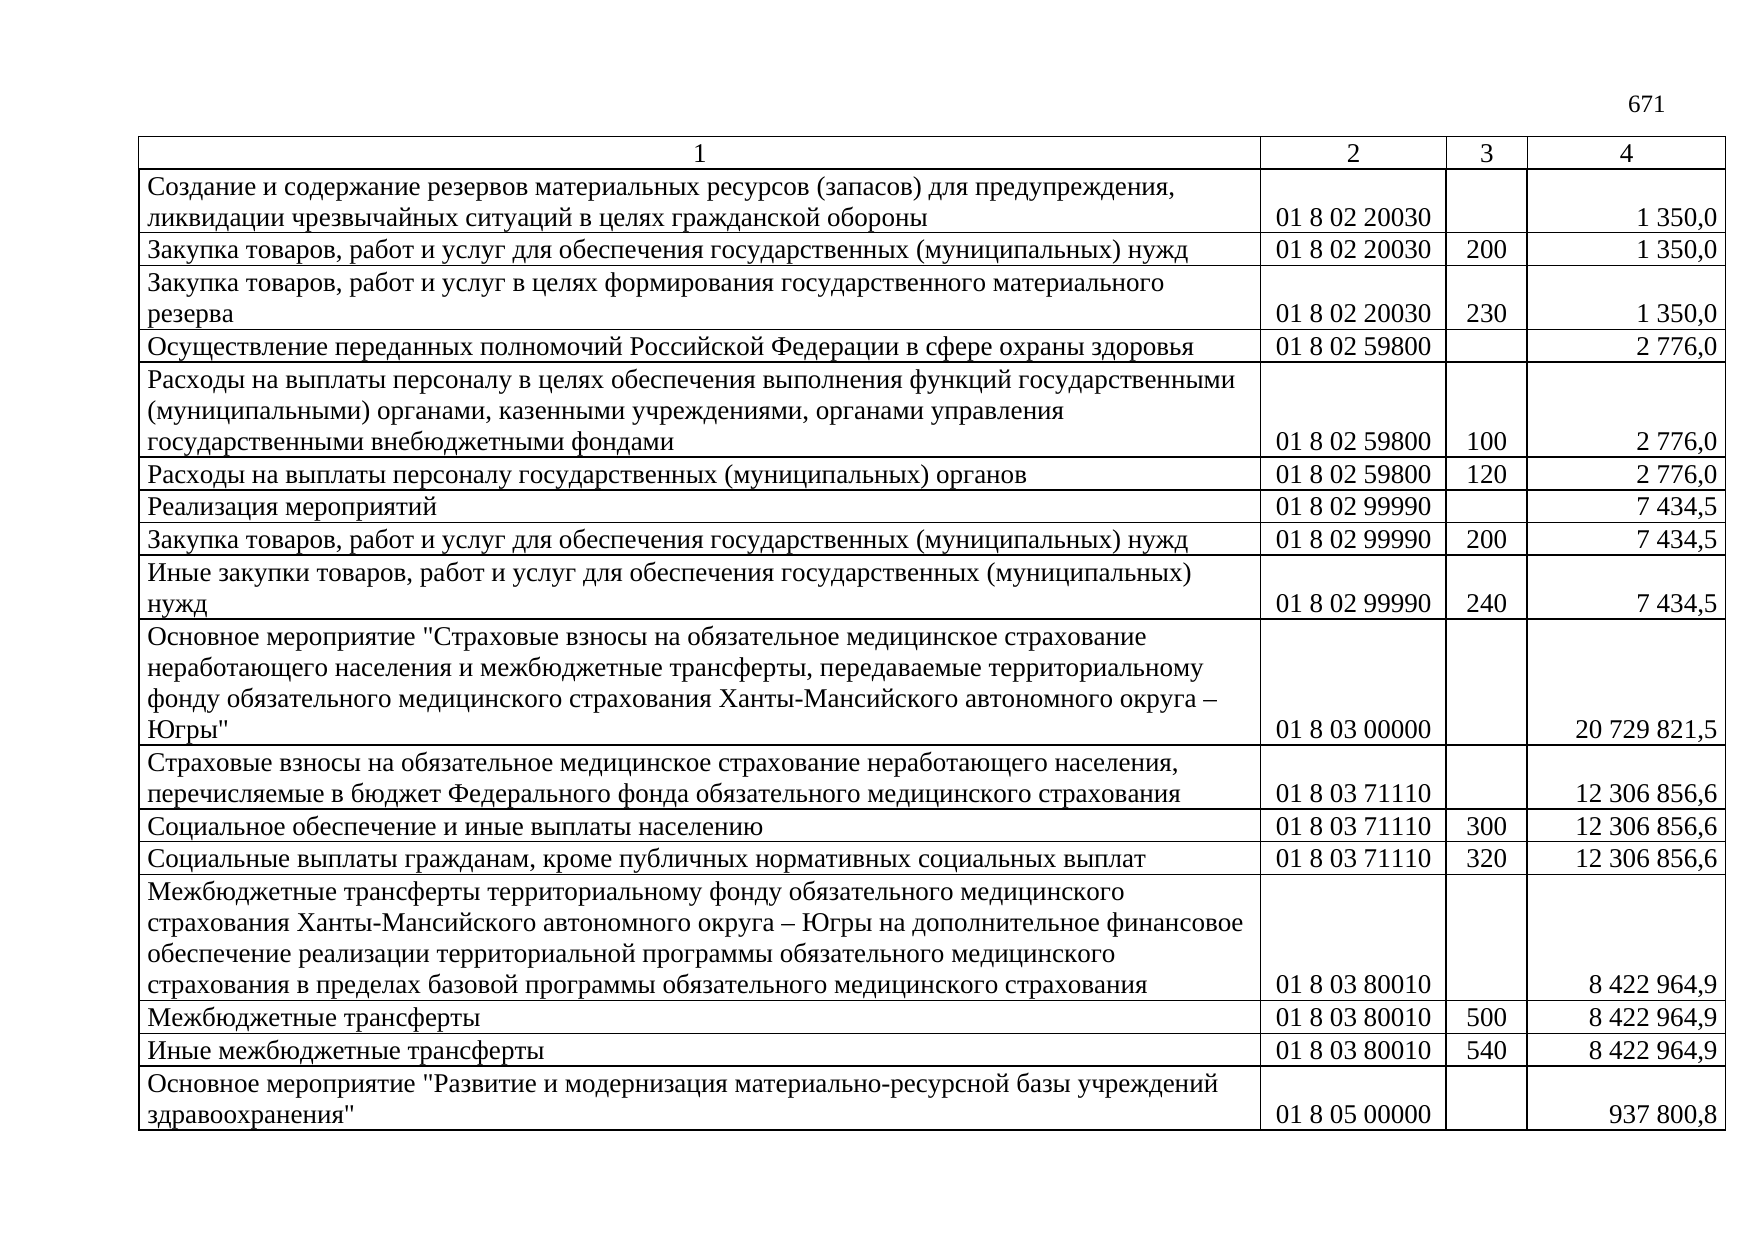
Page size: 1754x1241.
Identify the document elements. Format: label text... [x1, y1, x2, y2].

table_cell Межбюджетные трансферты [140, 1001, 1260, 1032]
table_cell [1447, 1067, 1526, 1129]
table_cell [1447, 170, 1526, 232]
table_cell Закупка товаров, работ и услуг в целях формирования государственного материального резерва [140, 266, 1260, 328]
table_cell 01 8 02 20030 [1261, 170, 1445, 232]
table_cell 240 [1447, 556, 1526, 618]
table_cell 8 422 964,9 [1528, 1001, 1725, 1032]
table_cell Страховые взносы на обязательное медицинское страхование неработающего населения, перечисляемые в бюджет Федерального фонда обязательного медицинского страхования [140, 746, 1260, 808]
table_cell 01 8 02 99990 [1261, 491, 1445, 522]
table_cell 01 8 03 80010 [1261, 875, 1445, 1000]
table_cell [1447, 746, 1526, 808]
table_cell Основное мероприятие "Страховые взносы на обязательное медицинское страхование неработающего населения и межбюджетные трансферты, передаваемые территориальному фонду обязательного медицинского страхования Ханты-Мансийского автономного округа – Югры" [140, 620, 1260, 744]
table_cell 12 306 856,6 [1528, 810, 1725, 841]
table_header 4 [1528, 137, 1725, 168]
table_cell 01 8 03 80010 [1261, 1034, 1445, 1065]
table_cell 300 [1447, 810, 1526, 841]
table_cell 12 306 856,6 [1528, 746, 1725, 808]
table_cell Основное мероприятие "Развитие и модернизация материально-ресурсной базы учреждений здравоохранения" [140, 1067, 1260, 1129]
table_cell 01 8 03 71110 [1261, 810, 1445, 841]
table_cell 8 422 964,9 [1528, 1034, 1725, 1065]
table_cell Реализация мероприятий [140, 491, 1260, 522]
table_header 2 [1261, 137, 1446, 168]
table_cell 20 729 821,5 [1528, 620, 1725, 744]
table_cell 01 8 02 59800 [1261, 458, 1445, 489]
table_cell 01 8 03 71110 [1261, 746, 1445, 808]
table_cell [1447, 620, 1526, 744]
table_cell Осуществление переданных полномочий Российской Федерации в сфере охраны здоровья [140, 330, 1260, 361]
table_cell Закупка товаров, работ и услуг для обеспечения государственных (муниципальных) нужд [140, 233, 1260, 264]
table_cell 7 434,5 [1528, 491, 1725, 522]
table_cell 120 [1447, 458, 1526, 489]
table_cell 320 [1447, 842, 1526, 873]
table_cell 1 350,0 [1528, 233, 1725, 264]
table_cell 100 [1447, 363, 1526, 456]
table_cell 540 [1447, 1034, 1526, 1065]
table_cell Закупка товаров, работ и услуг для обеспечения государственных (муниципальных) нужд [140, 523, 1260, 554]
table_cell 01 8 02 59800 [1261, 363, 1445, 456]
table_cell Расходы на выплаты персоналу государственных (муниципальных) органов [140, 458, 1260, 489]
table_cell 500 [1447, 1001, 1526, 1032]
table_cell 2 776,0 [1528, 363, 1725, 456]
table_cell 01 8 02 99990 [1261, 523, 1445, 554]
table_cell 01 8 02 20030 [1261, 266, 1445, 328]
table_cell Социальное обеспечение и иные выплаты населению [140, 810, 1260, 841]
table_cell [1447, 875, 1526, 1000]
table_cell Расходы на выплаты персоналу в целях обеспечения выполнения функций государственными (муниципальными) органами, казенными учреждениями, органами управления государственными внебюджетными фондами [140, 363, 1260, 456]
table_cell 2 776,0 [1528, 458, 1725, 489]
table_cell 937 800,8 [1528, 1067, 1725, 1129]
table_cell 12 306 856,6 [1528, 842, 1725, 873]
table_cell Иные межбюджетные трансферты [140, 1034, 1260, 1065]
table_cell 1 350,0 [1528, 170, 1725, 232]
table_cell [1447, 330, 1526, 361]
table_cell 01 8 03 80010 [1261, 1001, 1445, 1032]
table_cell 01 8 03 71110 [1261, 842, 1445, 873]
table_cell Межбюджетные трансферты территориальному фонду обязательного медицинского страхования Ханты-Мансийского автономного округа – Югры на дополнительное финансовое обеспечение реализации территориальной программы обязательного медицинского страхования в пределах базовой программы обязательного медицинского страхования [140, 875, 1260, 1000]
table_cell 1 350,0 [1528, 266, 1725, 328]
table_cell 230 [1447, 266, 1526, 328]
table_cell 01 8 02 20030 [1261, 233, 1445, 264]
table_cell 01 8 02 99990 [1261, 556, 1445, 618]
table_cell [1447, 491, 1526, 522]
table_cell Социальные выплаты гражданам, кроме публичных нормативных социальных выплат [140, 842, 1260, 873]
table_cell 01 8 03 00000 [1261, 620, 1445, 744]
table_header 3 [1447, 137, 1527, 168]
table_cell 7 434,5 [1528, 523, 1725, 554]
table_cell 2 776,0 [1528, 330, 1725, 361]
table_cell 8 422 964,9 [1528, 875, 1725, 1000]
table_cell 200 [1447, 523, 1526, 554]
table_cell Иные закупки товаров, работ и услуг для обеспечения государственных (муниципальных) нужд [140, 556, 1260, 618]
table_cell 01 8 02 59800 [1261, 330, 1445, 361]
table_header 1 [139, 137, 1260, 168]
table_cell 01 8 05 00000 [1261, 1067, 1445, 1129]
table_cell Создание и содержание резервов материальных ресурсов (запасов) для предупреждения, ликвидации чрезвычайных ситуаций в целях гражданской обороны [140, 170, 1260, 232]
table_cell 200 [1447, 233, 1526, 264]
table_cell 7 434,5 [1528, 556, 1725, 618]
